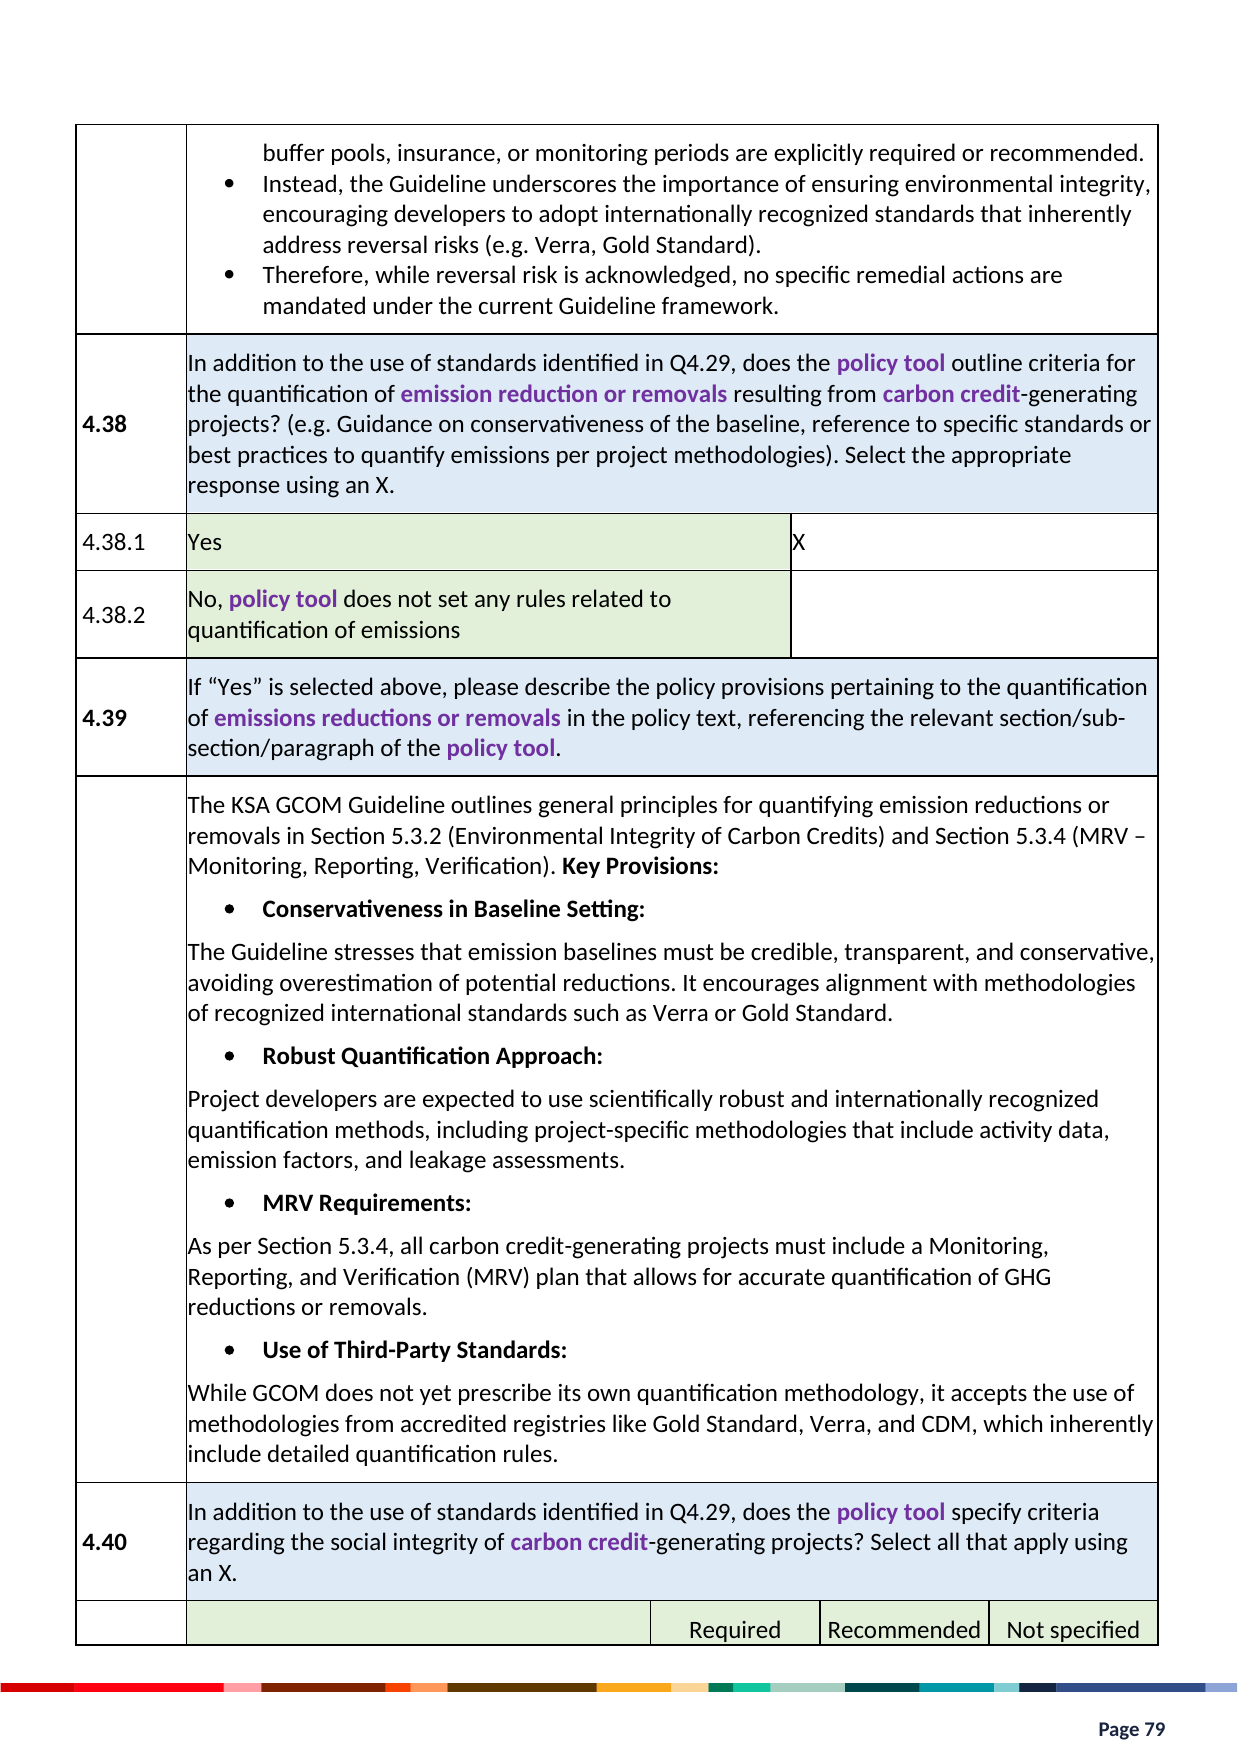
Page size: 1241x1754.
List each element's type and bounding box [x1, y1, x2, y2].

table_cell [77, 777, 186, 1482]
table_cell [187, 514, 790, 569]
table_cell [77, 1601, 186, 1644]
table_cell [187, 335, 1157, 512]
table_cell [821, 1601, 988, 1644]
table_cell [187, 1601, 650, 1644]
picture [0, 1683, 1236, 1692]
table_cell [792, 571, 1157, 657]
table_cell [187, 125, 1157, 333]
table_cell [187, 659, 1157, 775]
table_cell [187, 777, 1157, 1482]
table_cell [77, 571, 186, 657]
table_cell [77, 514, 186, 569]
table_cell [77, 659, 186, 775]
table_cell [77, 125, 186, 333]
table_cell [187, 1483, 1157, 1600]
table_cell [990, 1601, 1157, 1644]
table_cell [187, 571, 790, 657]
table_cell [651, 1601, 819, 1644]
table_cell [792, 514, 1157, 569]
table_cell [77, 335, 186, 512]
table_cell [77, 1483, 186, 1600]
